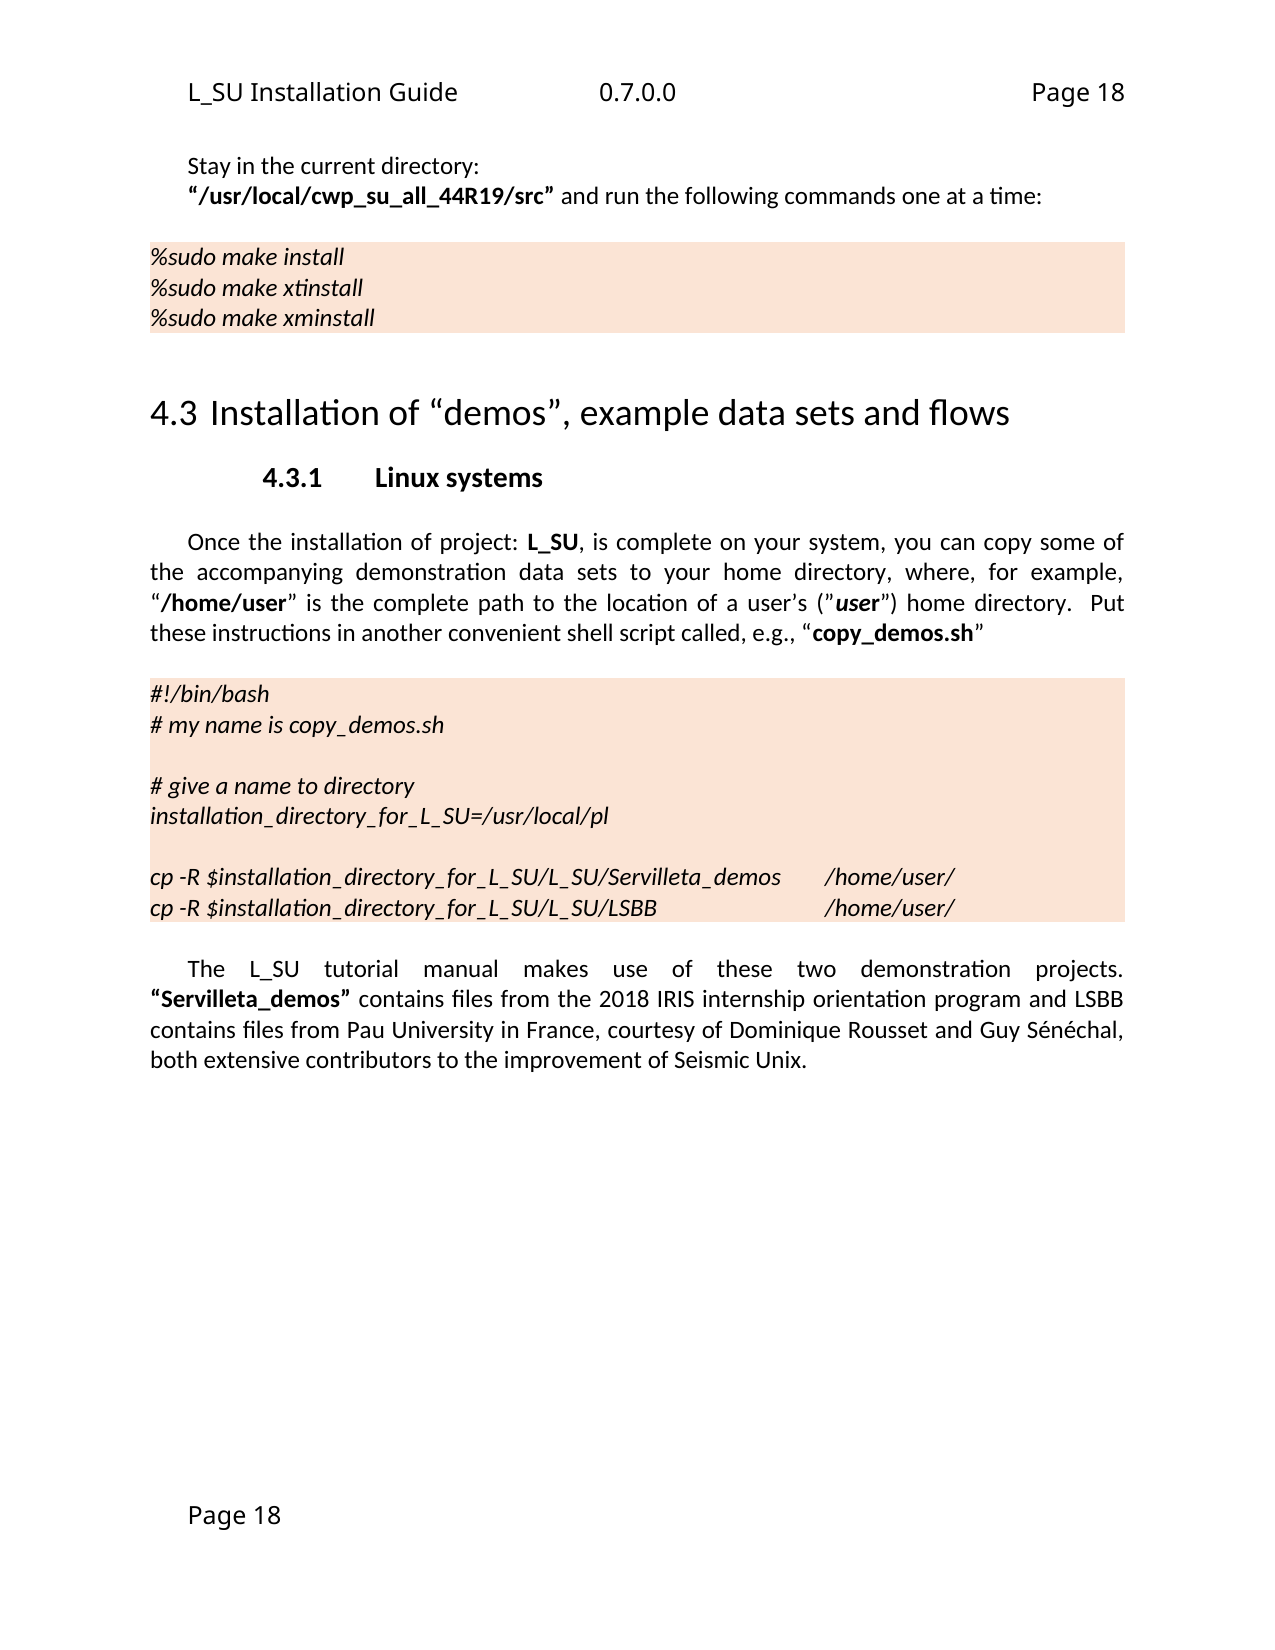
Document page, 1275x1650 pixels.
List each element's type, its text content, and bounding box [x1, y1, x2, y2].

text %sudo make install [150, 242, 1125, 272]
subtitle Linux systems [225, 459, 1125, 495]
subtitle Installation of “demos”, example data sets and flows [150, 389, 1125, 434]
text #!/bin/bash [150, 678, 1125, 709]
text installation_directory_for_L_SU=/usr/local/pl [150, 800, 1125, 831]
text # give a name to directory [150, 770, 1125, 800]
text cp -R $installation_directory_for_L_SU/L_SU/LSBB /home/user/ [150, 892, 1125, 922]
text # my name is copy_demos.sh [150, 709, 1125, 739]
text %sudo make xtinstall [150, 272, 1125, 303]
text The L_SU tutorial manual makes use of these two demonstration projects. “Servilleta_demos” contains files from the 2018 IRIS internship orientation program and LSBB contains files from Pau University in France, courtesy of Dominique Rousset and Guy Sénéchal, both extensive contributors to the improvement of Seismic Unix. [150, 953, 1125, 1075]
text cp -R $installation_directory_for_L_SU/L_SU/Servilleta_demos /home/user/ [150, 861, 1125, 892]
text %sudo make xminstall [150, 303, 1125, 333]
text Stay in the current directory: [150, 150, 1125, 181]
text Once the installation of project: L_SU, is complete on your system, you can copy some of the accompanying demonstration data sets to your home directory, where, for example, “/home/user” is the complete path to the location of a user’s (”user”) home directory. Put these instructions in another convenient shell script called, e.g., “copy_demos.sh” [150, 526, 1125, 648]
text “/usr/local/cwp_su_all_44R19/src” and run the following commands one at a time: [150, 181, 1125, 211]
